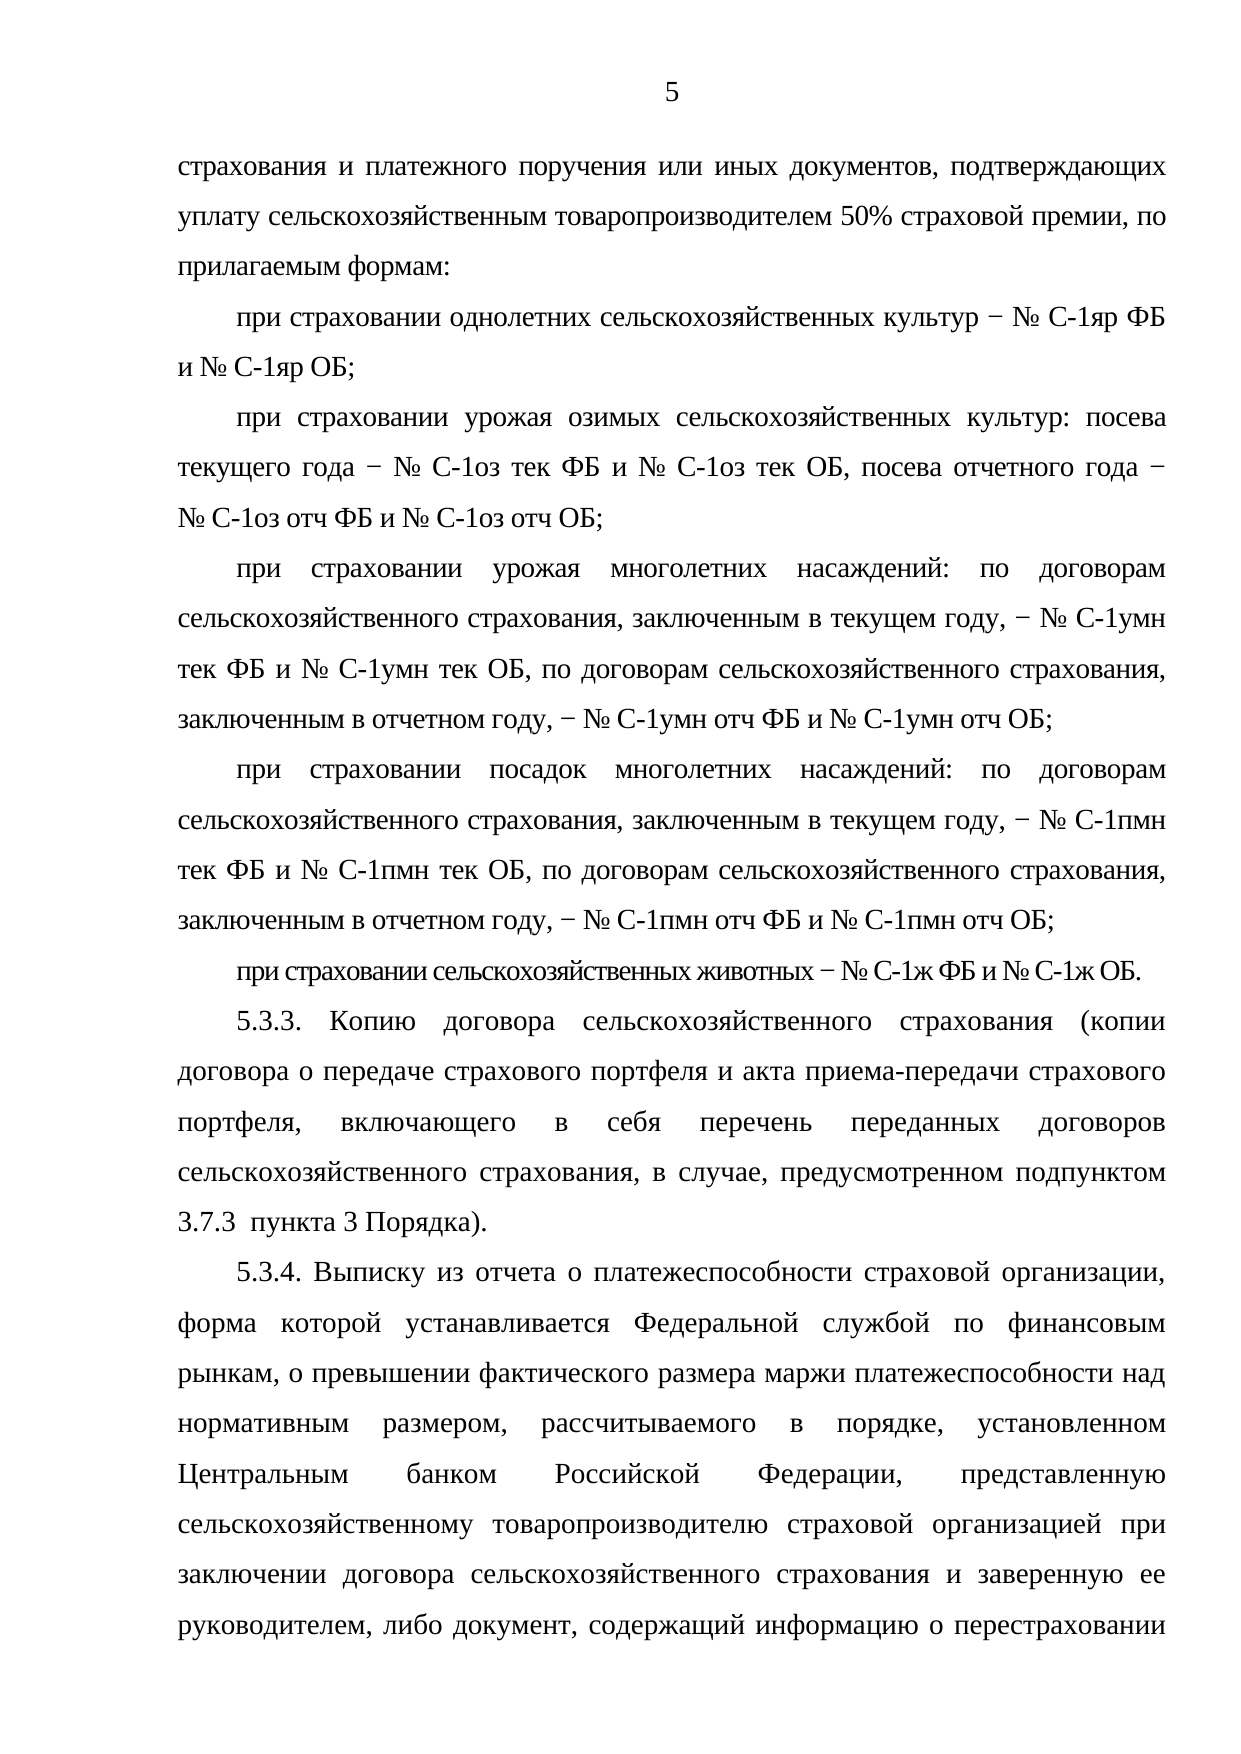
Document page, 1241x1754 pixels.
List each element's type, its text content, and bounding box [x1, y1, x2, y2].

text при страховании урожая озимых сельскохозяйственных культур: посева текущего года − № С-1оз тек ФБ и № С-1оз тек ОБ, посева отчетного года − № С-1оз отч ФБ и № С-1оз отч ОБ; [177, 399, 1167, 533]
text 5.3.3. Копию договора сельскохозяйственного страхования (копии договора о передаче страхового портфеля и акта приема-передачи страхового портфеля, включающего в себя перечень переданных договоров сельскохозяйственного страхования, в случае, предусмотренном подпунктом 3.7.3 пункта 3 Порядка). [177, 1003, 1167, 1238]
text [177, 148, 1167, 282]
text при страховании урожая многолетних насаждений: по договорам сельскохозяйственного страхования, заключенным в текущем году, − № С-1умн тек ФБ и № С-1умн тек ОБ, по договорам сельскохозяйственного страхования, заключенным в отчетном году, − № С-1умн отч ФБ и № С-1умн отч ОБ; [177, 550, 1167, 735]
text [177, 1254, 1167, 1640]
text при страховании посадок многолетних насаждений: по договорам сельскохозяйственного страхования, заключенным в текущем году, − № С-1пмн тек ФБ и № С-1пмн тек ОБ, по договорам сельскохозяйственного страхования, заключенным в отчетном году, − № С-1пмн отч ФБ и № С-1пмн отч ОБ; [177, 751, 1167, 936]
text при страховании сельскохозяйственных животных − № С-1ж ФБ и № С-1ж ОБ. [177, 953, 1167, 986]
text при страховании однолетних сельскохозяйственных культур − № С-1яр ФБ и № С-1яр ОБ; [177, 299, 1167, 382]
